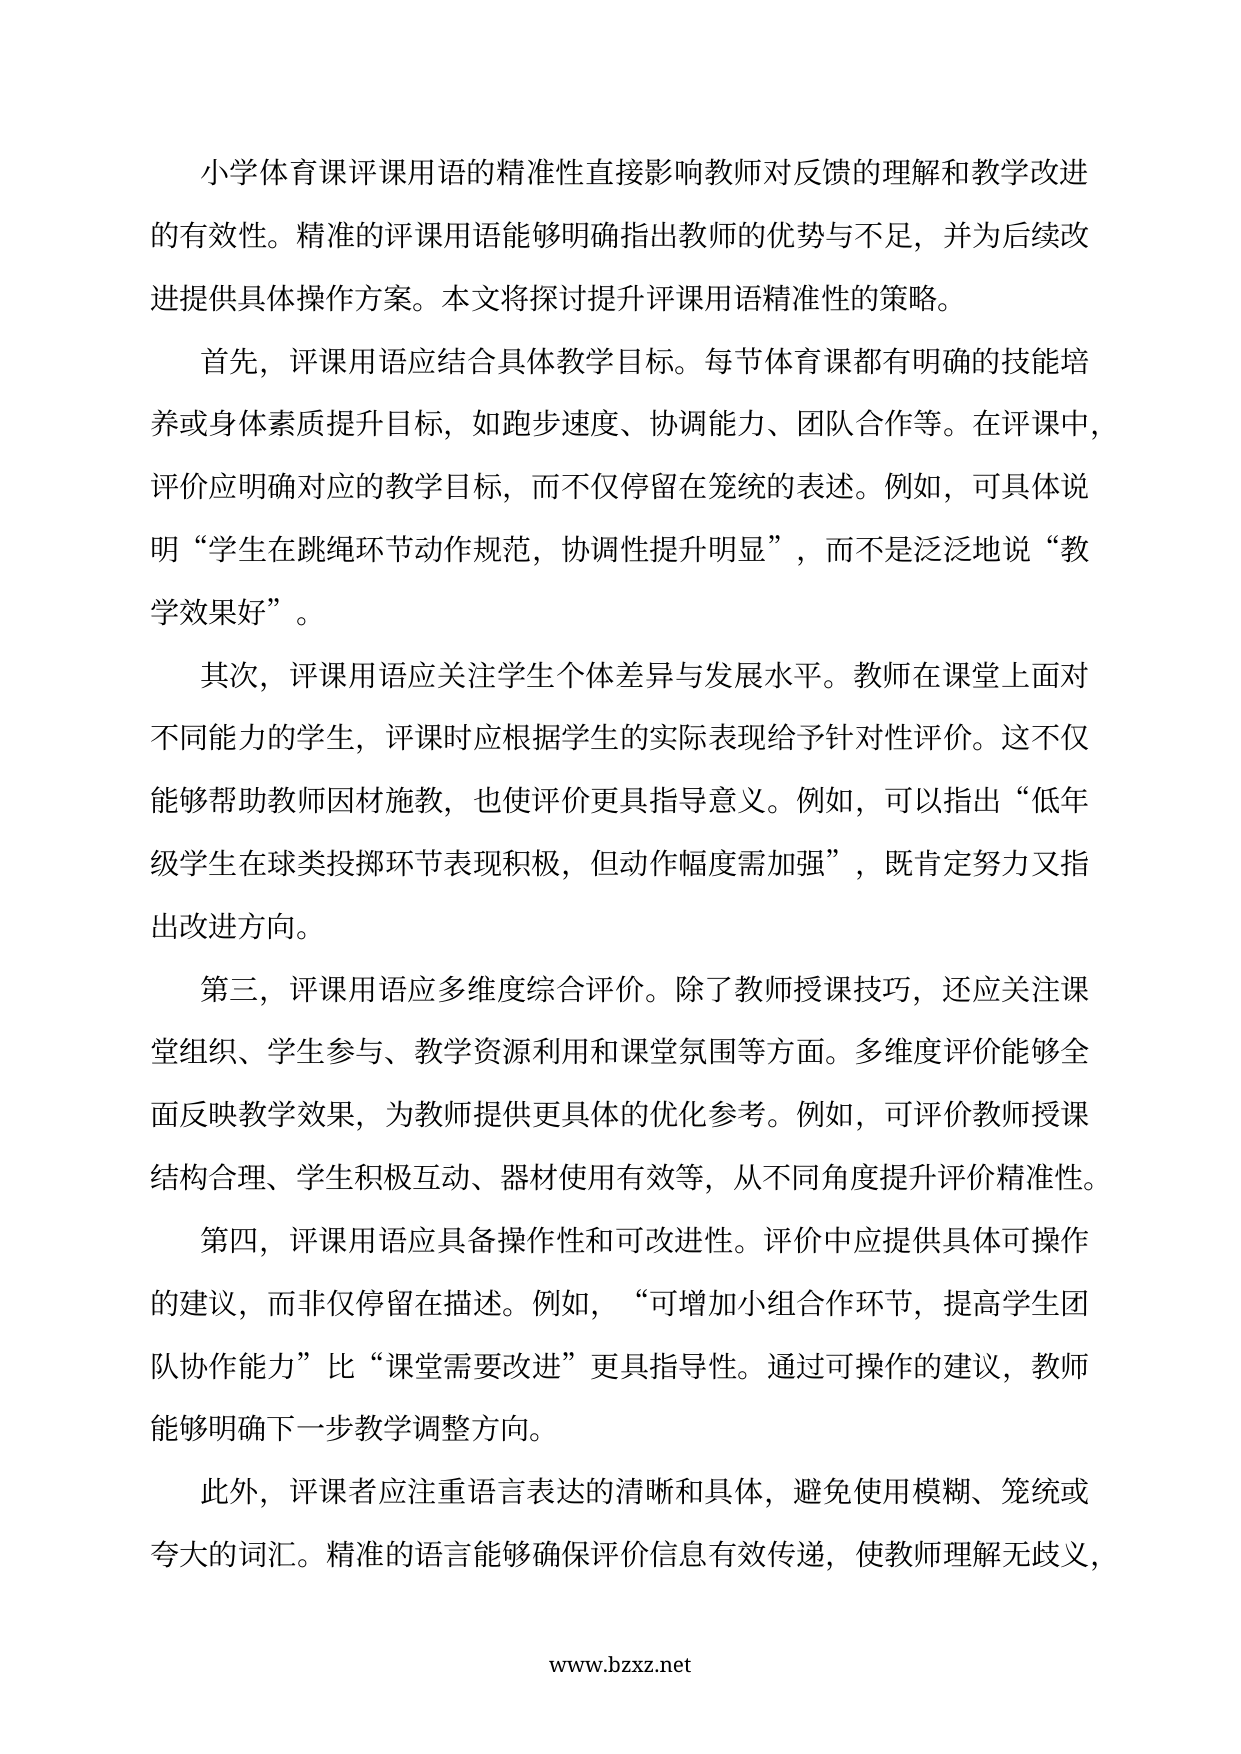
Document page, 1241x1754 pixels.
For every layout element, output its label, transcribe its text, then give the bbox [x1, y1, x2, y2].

text 第三，评课用语应多维度综合评价。除了教师授课技巧，还应关注课堂组织、学生参与、教学资源利用和课堂氛围等方面。多维度评价能够全面反映教学效果，为教师提供更具体的优化参考。例如，可评价教师授课结构合理、学生积极互动、器材使用有效等，从不同角度提升评价精准性。 [150, 967, 1090, 1197]
text 第四，评课用语应具备操作性和可改进性。评价中应提供具体可操作的建议，而非仅停留在描述。例如，“可增加小组合作环节，提高学生团队协作能力”比“课堂需要改进”更具指导性。通过可操作的建议，教师能够明确下一步教学调整方向。 [150, 1218, 1090, 1448]
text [150, 1469, 1090, 1574]
text 小学体育课评课用语的精准性直接影响教师对反馈的理解和教学改进的有效性。精准的评课用语能够明确指出教师的优势与不足，并为后续改进提供具体操作方案。本文将探讨提升评课用语精准性的策略。 [150, 150, 1090, 317]
text 首先，评课用语应结合具体教学目标。每节体育课都有明确的技能培养或身体素质提升目标，如跑步速度、协调能力、团队合作等。在评课中，评价应明确对应的教学目标，而不仅停留在笼统的表述。例如，可具体说明“学生在跳绳环节动作规范，协调性提升明显”，而不是泛泛地说“教学效果好”。 [150, 338, 1090, 632]
text 其次，评课用语应关注学生个体差异与发展水平。教师在课堂上面对不同能力的学生，评课时应根据学生的实际表现给予针对性评价。这不仅能够帮助教师因材施教，也使评价更具指导意义。例如，可以指出“低年级学生在球类投掷环节表现积极，但动作幅度需加强”，既肯定努力又指出改进方向。 [150, 652, 1090, 946]
